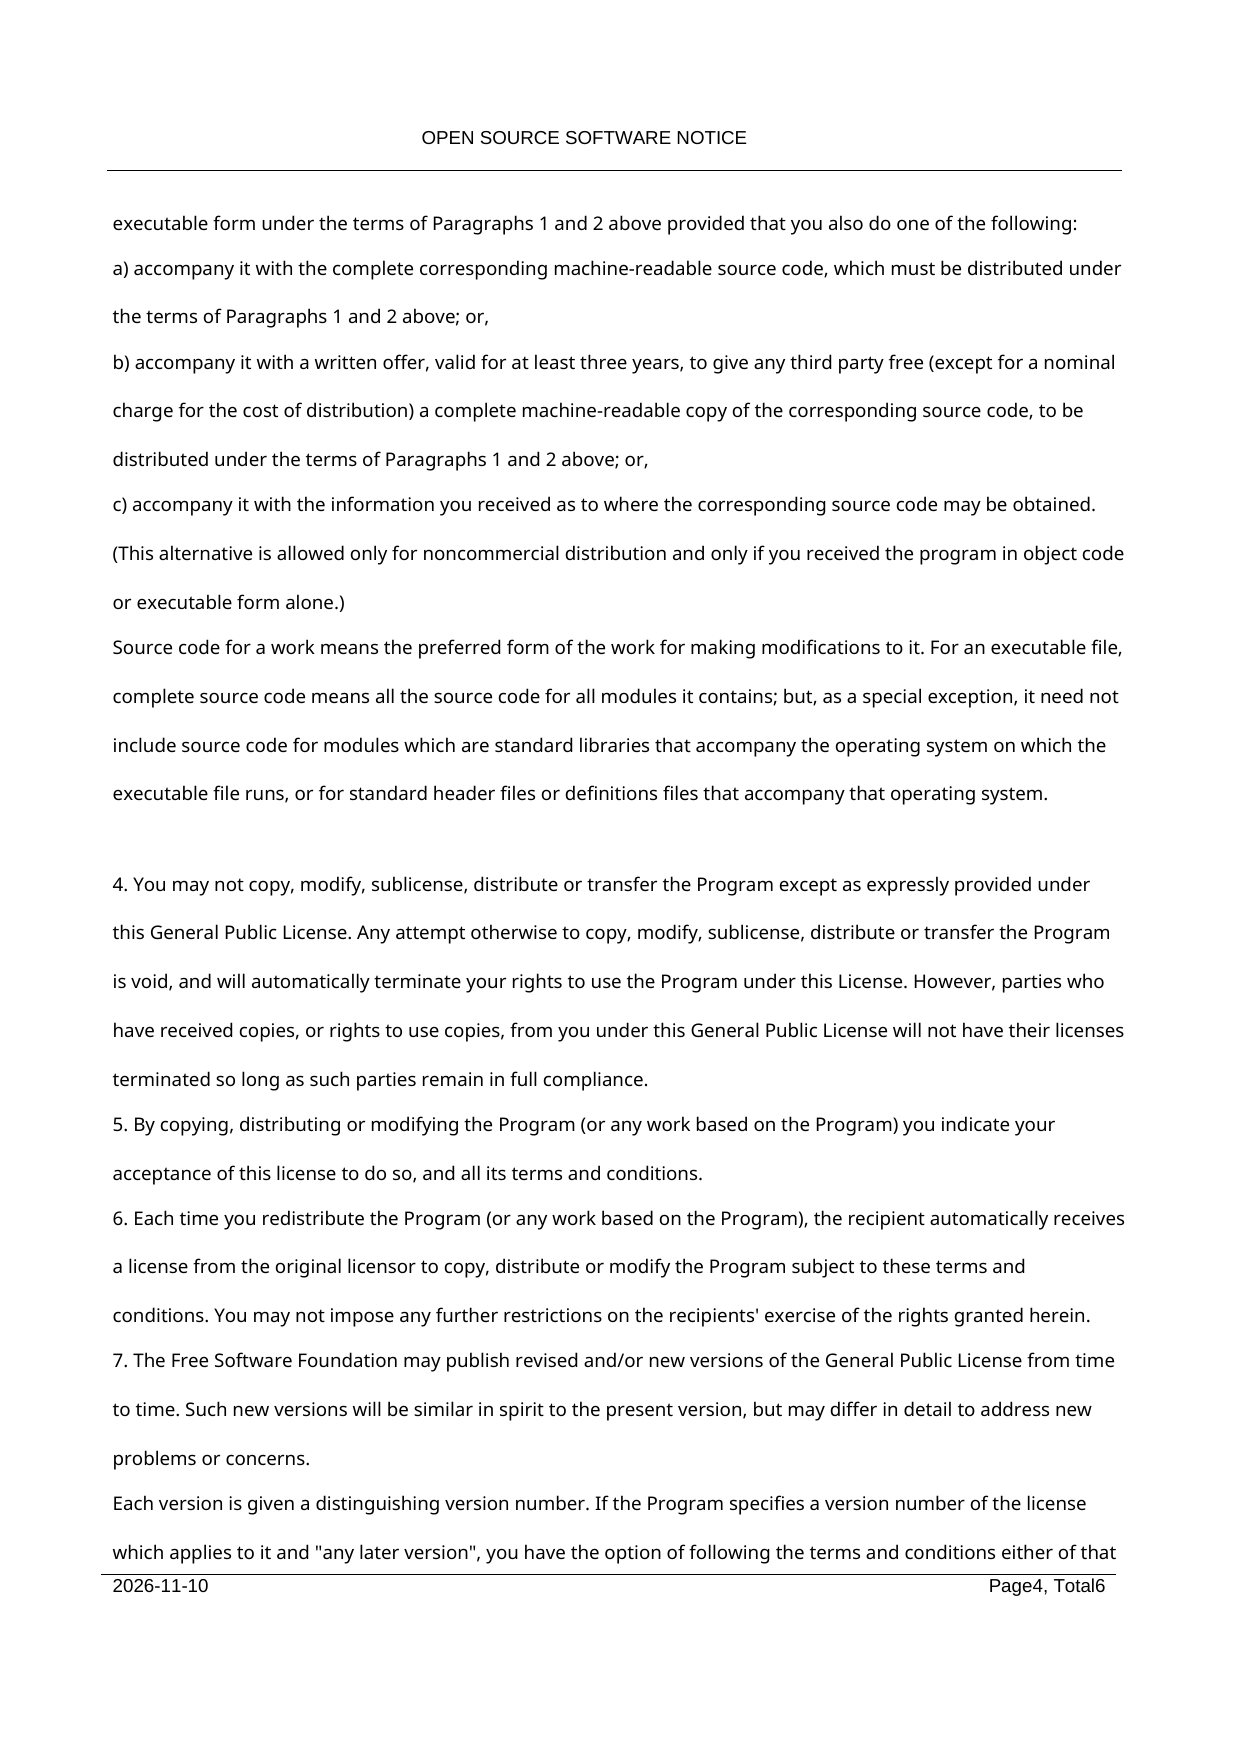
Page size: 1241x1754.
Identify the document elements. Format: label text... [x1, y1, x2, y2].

text c) accompany it with the information you received as to where the corresponding source code may be obtained. (This alternative is allowed only for noncommercial distribution and only if you received the program in object code or executable form alone.) [112, 488, 1128, 618]
text 6. Each time you redistribute the Program (or any work based on the Program), the recipient automatically receives a license from the original licensor to copy, distribute or modify the Program subject to these terms and conditions. You may not impose any further restrictions on the recipients' exercise of the rights granted herein. [112, 1202, 1128, 1332]
text b) accompany it with a written offer, valid for at least three years, to give any third party free (except for a nominal charge for the cost of distribution) a complete machine-readable copy of the corresponding source code, to be distributed under the terms of Paragraphs 1 and 2 above; or, [112, 346, 1128, 476]
text Source code for a work means the preferred form of the work for making modifications to it. For an executable file, complete source code means all the source code for all modules it contains; but, as a special exception, it need not include source code for modules which are standard libraries that accompany the operating system on which the executable file runs, or for standard header files or definitions files that accompany that operating system. [112, 631, 1128, 810]
text a) accompany it with the complete corresponding machine-readable source code, which must be distributed under the terms of Paragraphs 1 and 2 above; or, [112, 252, 1128, 333]
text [112, 1487, 1128, 1568]
text 7. The Free Software Foundation may publish revised and/or new versions of the General Public License from time to time. Such new versions will be similar in spirit to the present version, but may differ in detail to address new problems or concerns. [112, 1344, 1128, 1474]
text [112, 206, 1128, 239]
text 4. You may not copy, modify, sublicense, distribute or transfer the Program except as expressly provided under this General Public License. Any attempt otherwise to copy, modify, sublicense, distribute or transfer the Program is void, and will automatically terminate your rights to use the Program under this License. However, parties who have received copies, or rights to use copies, from you under this General Public License will not have their licenses terminated so long as such parties remain in full compliance. [112, 867, 1128, 1095]
text 5. By copying, distributing or modifying the Program (or any work based on the Program) you indicate your acceptance of this license to do so, and all its terms and conditions. [112, 1108, 1128, 1189]
